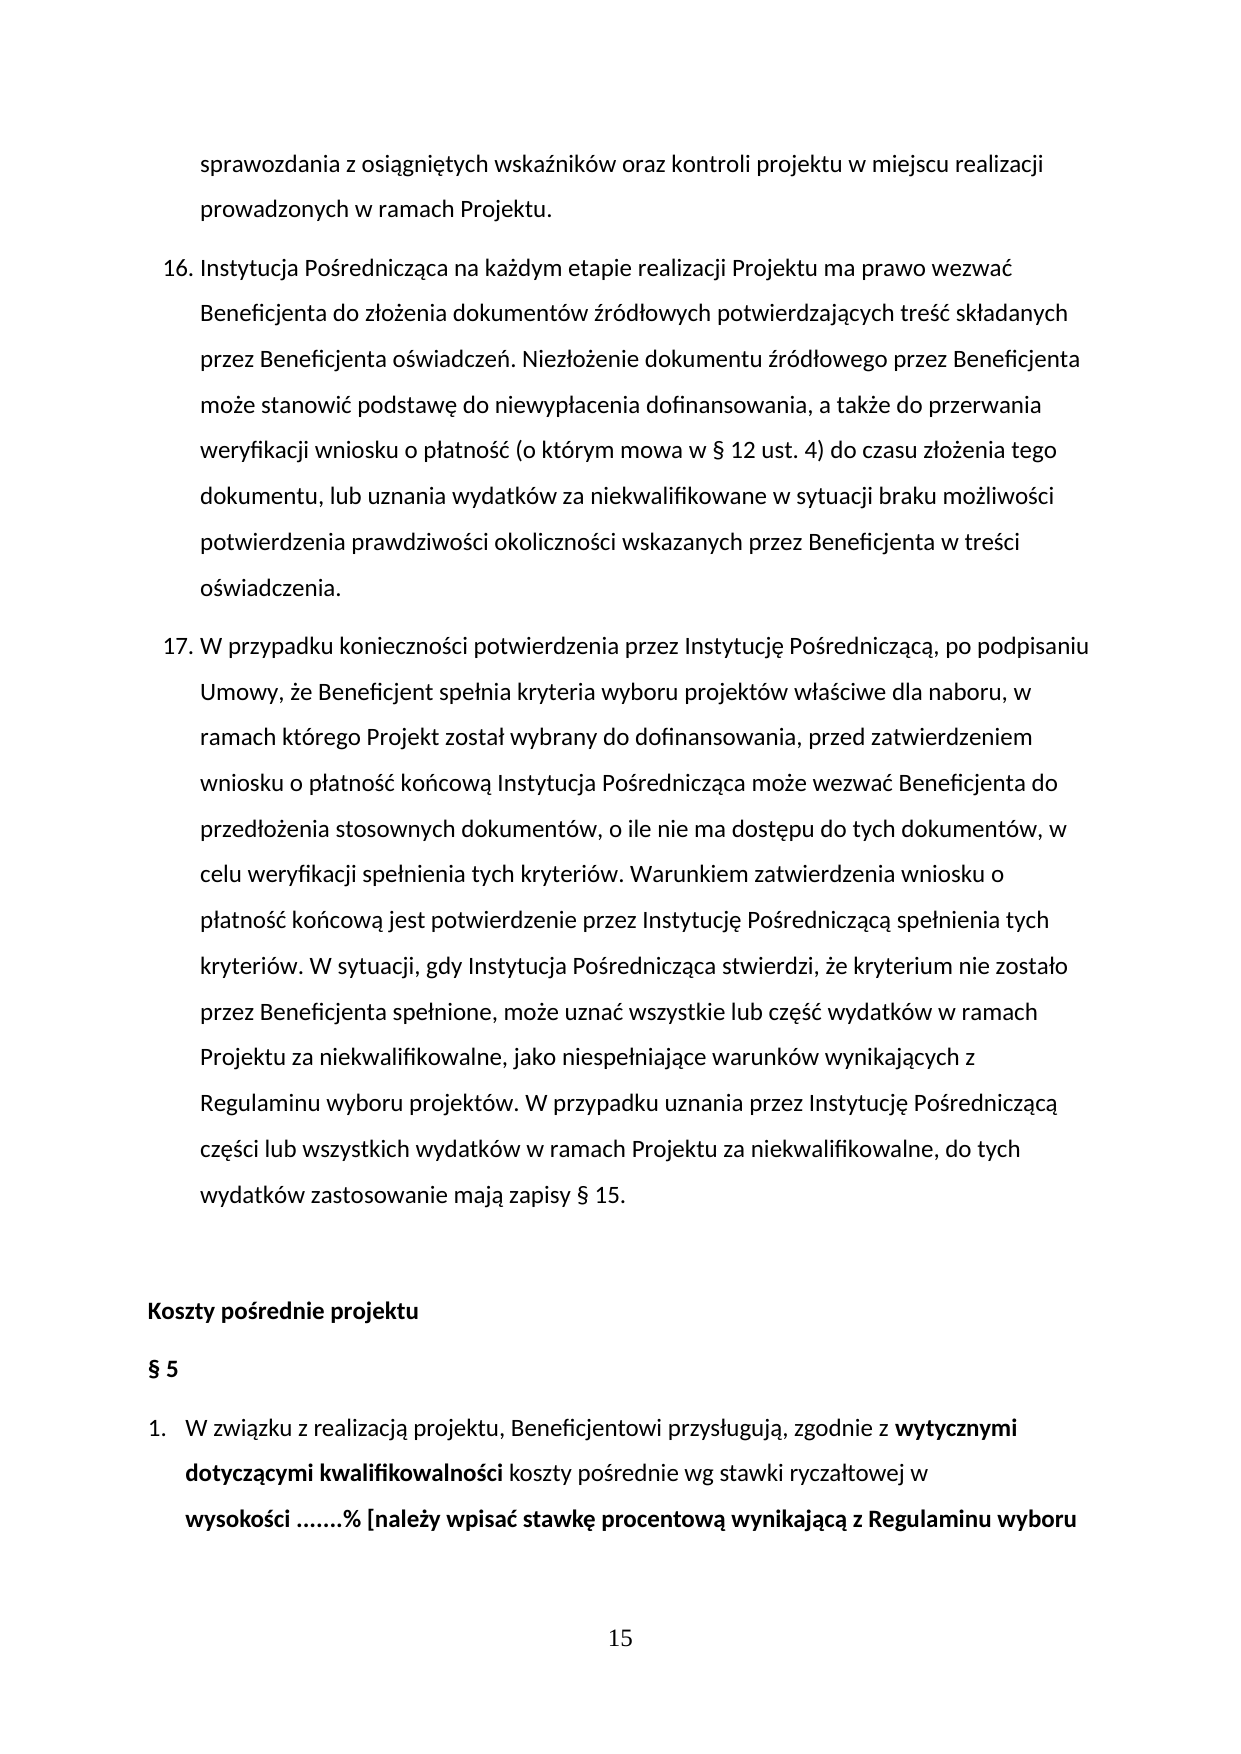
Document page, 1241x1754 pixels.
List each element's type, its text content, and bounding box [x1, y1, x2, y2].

list W przypadku konieczności potwierdzenia przez Instytucję Pośredniczącą, po podpisaniu Umowy, że Beneficjent spełnia kryteria wyboru projektów właściwe dla naboru, w ramach którego Projekt został wybrany do dofinansowania, przed zatwierdzeniem wniosku o płatność końcową Instytucja Pośrednicząca może wezwać Beneficjenta do przedłożenia stosownych dokumentów, o ile nie ma dostępu do tych dokumentów, w celu weryfikacji spełnienia tych kryteriów. Warunkiem zatwierdzenia wniosku o płatność końcową jest potwierdzenie przez Instytucję Pośredniczącą spełnienia tych kryteriów. W sytuacji, gdy Instytucja Pośrednicząca stwierdzi, że kryterium nie zostało przez Beneficjenta spełnione, może uznać wszystkie lub część wydatków w ramach Projektu za niekwalifikowalne, jako niespełniające warunków wynikających z Regulaminu wyboru projektów. W przypadku uznania przez Instytucję Pośredniczącą części lub wszystkich wydatków w ramach Projektu za niekwalifikowalne, do tych wydatków zastosowanie mają zapisy § 15. [162, 630, 1092, 1209]
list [162, 148, 1092, 224]
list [148, 1412, 1092, 1534]
text Koszty pośrednie projektu [148, 1295, 1092, 1326]
list Instytucja Pośrednicząca na każdym etapie realizacji Projektu ma prawo wezwać Beneficjenta do złożenia dokumentów źródłowych potwierdzających treść składanych przez Beneficjenta oświadczeń. Niezłożenie dokumentu źródłowego przez Beneficjenta może stanowić podstawę do niewypłacenia dofinansowania, a także do przerwania weryfikacji wniosku o płatność (o którym mowa w § 12 ust. 4) do czasu złożenia tego dokumentu, lub uznania wydatków za niekwalifikowane w sytuacji braku możliwości potwierdzenia prawdziwości okoliczności wskazanych przez Beneficjenta w treści oświadczenia. [162, 252, 1092, 602]
text § 5 [148, 1353, 1092, 1384]
